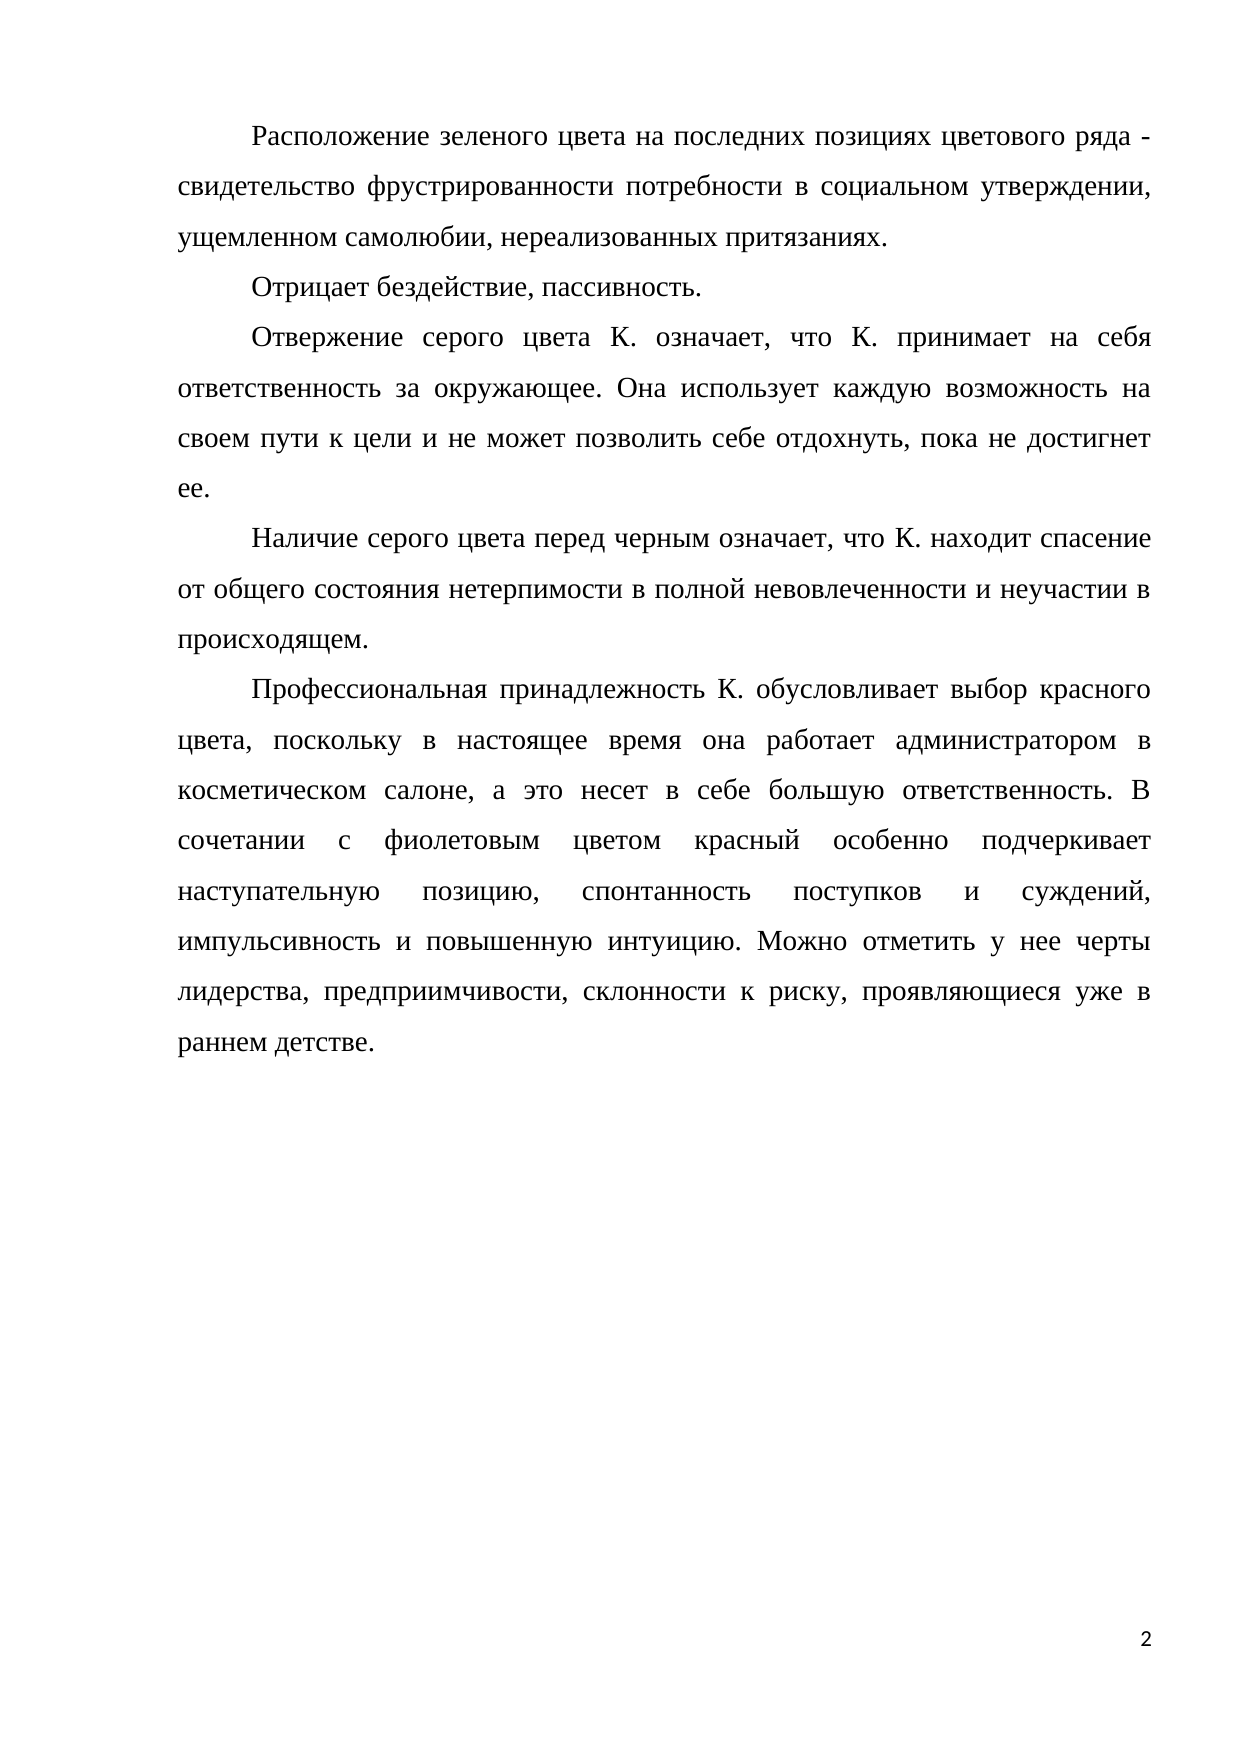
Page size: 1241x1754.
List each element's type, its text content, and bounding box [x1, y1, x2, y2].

text Отрицает бездействие, пассивность. [177, 269, 1152, 303]
text Расположение зеленого цвета на последних позициях цветового ряда - свидетельство фрустрированности потребности в социальном утверждении, ущемленном самолюбии, нереализованных притязаниях. [177, 118, 1152, 252]
text Отвержение серого цвета К. означает, что К. принимает на себя ответственность за окружающее. Она использует каждую возможность на своем пути к цели и не может позволить себе отдохнуть, пока не достигнет ее. [177, 319, 1152, 504]
text Наличие серого цвета перед черным означает, что К. находит спасение от общего состояния нетерпимости в полной невовлеченности и неучастии в происходящем. [177, 521, 1152, 655]
text Профессиональная принадлежность К. обусловливает выбор красного цвета, поскольку в настоящее время она работает администратором в косметическом салоне, а это несет в себе большую ответственность. В сочетании с фиолетовым цветом красный особенно подчеркивает наступательную позицию, спонтанность поступков и суждений, импульсивность и повышенную интуицию. Можно отметить у нее черты лидерства, предприимчивости, склонности к риску, проявляющиеся уже в раннем детстве. [177, 672, 1152, 1057]
